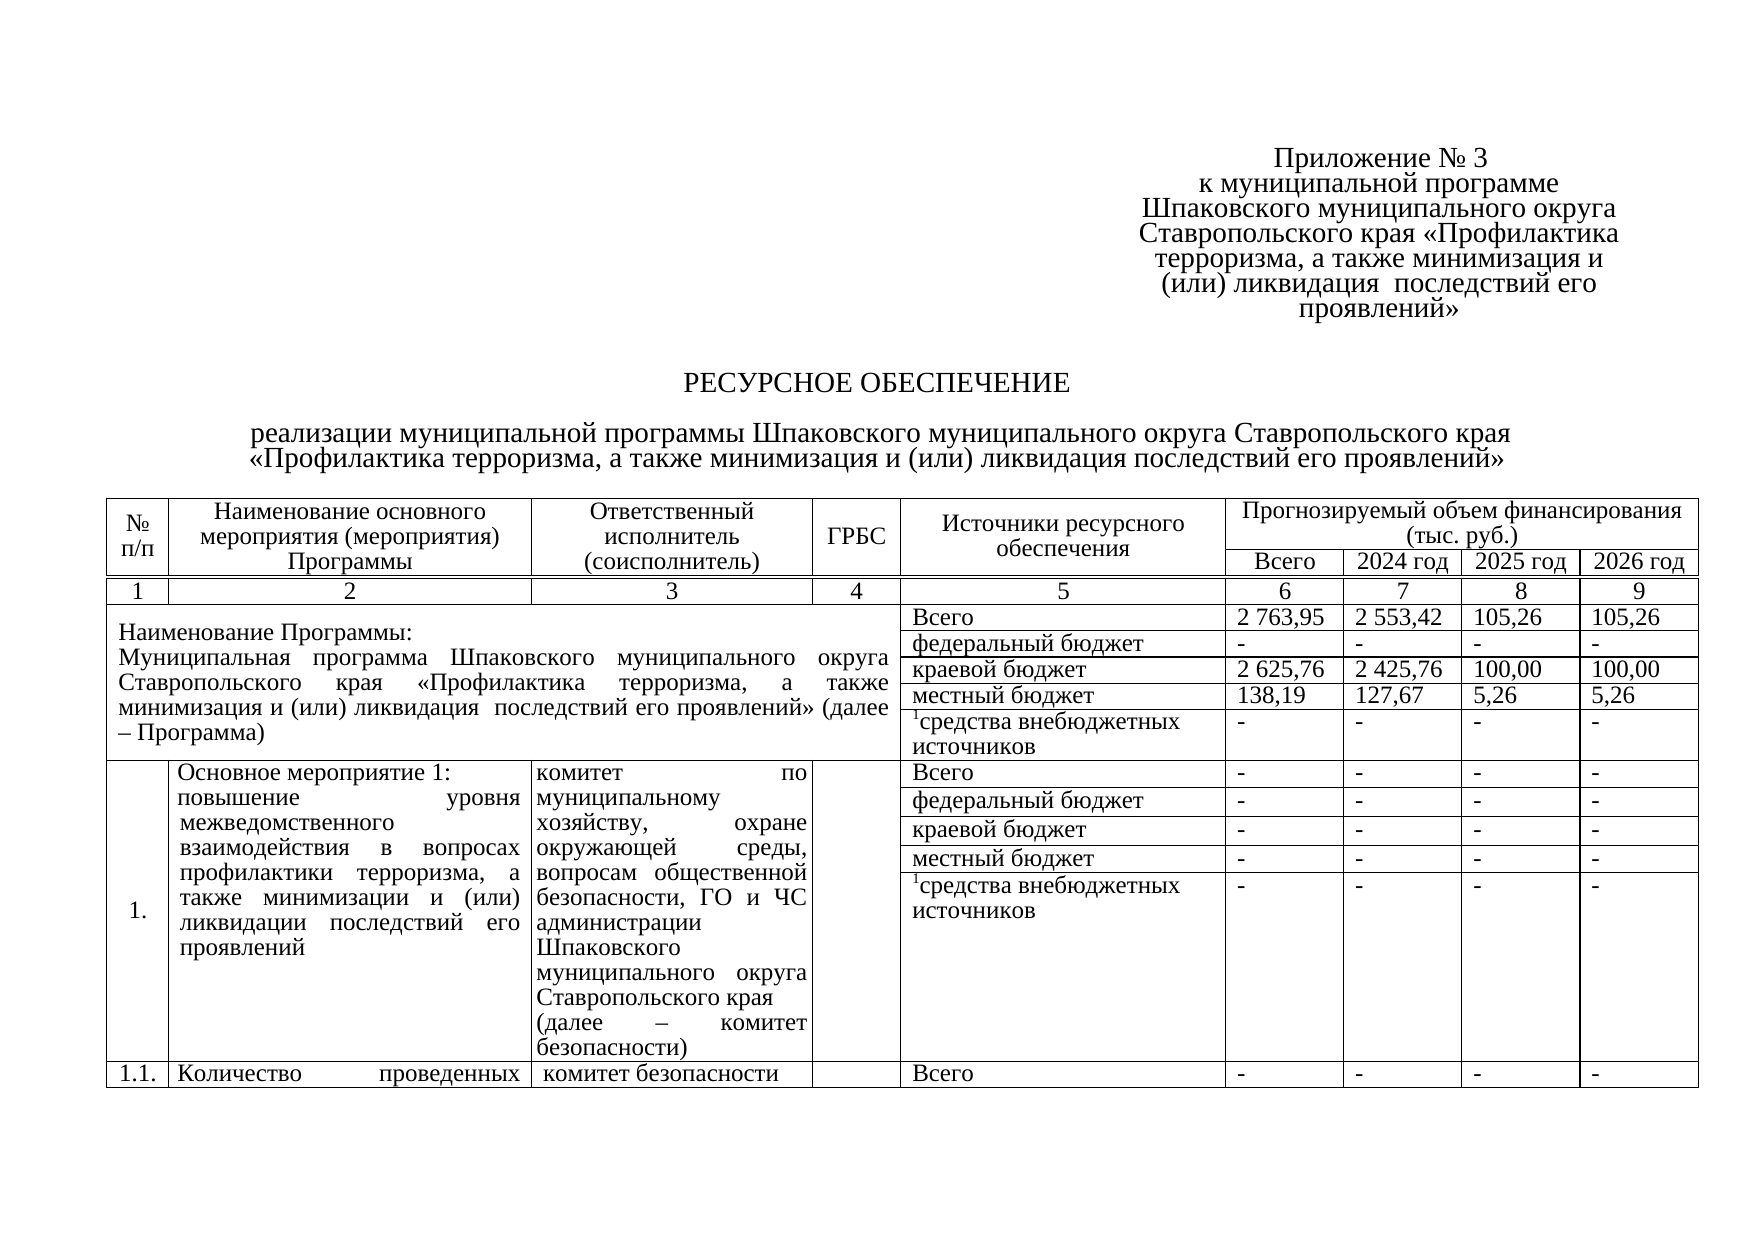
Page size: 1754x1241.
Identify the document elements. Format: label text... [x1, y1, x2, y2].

table_header 4 [813, 579, 900, 604]
table_header 1 [107, 579, 168, 604]
table_cell - [1226, 1062, 1343, 1087]
table_header № п/п [107, 499, 168, 575]
text РЕСУРСНОЕ ОБЕСПЕЧЕНИЕ [118, 373, 1636, 398]
table_cell 1средства внебюджетных источников [901, 710, 1225, 759]
table_cell - [1344, 873, 1461, 1061]
table_cell - [1581, 846, 1698, 872]
table_cell краевой бюджет [901, 817, 1225, 845]
table_cell 2 763,95 [1226, 605, 1343, 630]
table_cell 2025 год [1462, 550, 1579, 575]
table_cell [813, 1062, 900, 1087]
table_cell местный бюджет [901, 846, 1225, 872]
table_cell - [1581, 761, 1698, 787]
table_cell - [1344, 710, 1461, 759]
table_cell - [1226, 631, 1343, 656]
table_cell Всего [901, 605, 1225, 630]
table_cell - [1344, 788, 1461, 816]
table_cell - [1226, 788, 1343, 816]
table_cell 5,26 [1581, 684, 1698, 708]
table_cell 2026 год [1581, 550, 1698, 575]
table_cell федеральный бюджет [901, 631, 1225, 656]
table_cell Наименование Программы: Муниципальная программа Шпаковского муниципального округа Ставропольского края «Профилактика терроризма, а также минимизация и (или) ликвидация последствий его проявлений» (далее – Программа) [107, 605, 900, 759]
table_header Наименование основного мероприятия (мероприятия) Программы [169, 499, 531, 575]
table_cell [813, 761, 900, 1061]
text «Профилактика терроризма, а также минимизация и (или) ликвидация последствий его проявлений» [912, 448, 1636, 473]
table_cell - [1462, 1062, 1579, 1087]
table_header Прогнозируемый объем финансирования (тыс. руб.) [1226, 499, 1698, 549]
table_cell - [1462, 761, 1579, 787]
table_cell 105,26 [1462, 605, 1579, 630]
table_cell - [1462, 873, 1579, 1061]
table_cell - [1581, 788, 1698, 816]
table_cell - [1581, 631, 1698, 656]
table_cell 2 625,76 [1226, 658, 1343, 682]
table_cell комитет безопасности [532, 1062, 812, 1087]
table_cell - [1226, 710, 1343, 759]
table_cell - [1462, 631, 1579, 656]
table_cell комитет по муниципальному хозяйству, охране окружающей среды, вопросам общественной безопасности, ГО и ЧС администрации Шпаковского муниципального округа Ставропольского края (далее – комитет безопасности) [532, 761, 812, 1061]
table_header Ответственный исполнитель (соисполнитель) [532, 499, 812, 575]
table_cell - [1344, 631, 1461, 656]
table_header 8 [1462, 579, 1579, 604]
table_cell - [1462, 817, 1579, 845]
table_cell Основное мероприятие 1: повышение уровня межведомственного взаимодействия в вопросах профилактики терроризма, а также минимизации и (или) ликвидации последствий его проявлений [169, 761, 531, 1061]
text Приложение № 3 [1122, 148, 1639, 173]
table_cell - [1462, 710, 1579, 759]
table_cell 2 553,42 [1344, 605, 1461, 630]
table_cell Всего [901, 1062, 1225, 1087]
table_cell - [1462, 788, 1579, 816]
table_header Источники ресурсного обеспечения [901, 499, 1225, 575]
text «Профилактика терроризма, а также минимизация и (или) ликвидация последствий его проявлений» [324, 448, 915, 473]
table_header 3 [532, 579, 812, 604]
table_cell - [1581, 1062, 1698, 1087]
table_cell 5,26 [1462, 684, 1579, 708]
table_cell Всего [901, 761, 1225, 787]
table_cell 100,00 [1581, 658, 1698, 682]
table_cell - [1581, 710, 1698, 759]
table_cell 127,67 [1344, 684, 1461, 708]
table_cell - [1226, 873, 1343, 1061]
table_cell - [1226, 817, 1343, 845]
table_cell - [1226, 761, 1343, 787]
table_cell местный бюджет [901, 684, 1225, 708]
table_cell - [1344, 846, 1461, 872]
table_cell Всего [1226, 550, 1343, 575]
table_cell - [1581, 873, 1698, 1061]
table_cell - [1344, 761, 1461, 787]
table_cell - [1581, 817, 1698, 845]
table_cell - [1462, 846, 1579, 872]
table_cell - [1344, 817, 1461, 845]
text реализации муниципальной программы Шпаковского муниципального округа Ставропольского края [118, 423, 1636, 448]
table_header 5 [901, 579, 1225, 604]
table_cell 105,26 [1581, 605, 1698, 630]
table_cell - [1226, 846, 1343, 872]
table_cell краевой бюджет [901, 658, 1225, 682]
table_header ГРБС [813, 499, 900, 575]
table_header 2 [169, 579, 531, 604]
table_cell 2 425,76 [1344, 658, 1461, 682]
table_cell 1. [107, 761, 168, 1061]
table_header 7 [1344, 579, 1461, 604]
table_header 9 [1581, 579, 1698, 604]
table_cell 138,19 [1226, 684, 1343, 708]
table_cell 1.1. [107, 1062, 168, 1087]
table_cell - [1344, 1062, 1461, 1087]
table_cell федеральный бюджет [901, 788, 1225, 816]
table_cell 100,00 [1462, 658, 1579, 682]
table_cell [169, 1062, 531, 1087]
text к муниципальной программе Шпаковского муниципального округа Ставропольского края «Профилактика терроризма, а также минимизация и (или) ликвидация последствий его проявлений» [1122, 173, 1636, 323]
table_cell 2024 год [1344, 550, 1461, 575]
table_cell 1средства внебюджетных источников [901, 873, 1225, 1061]
table_header 6 [1226, 579, 1343, 604]
